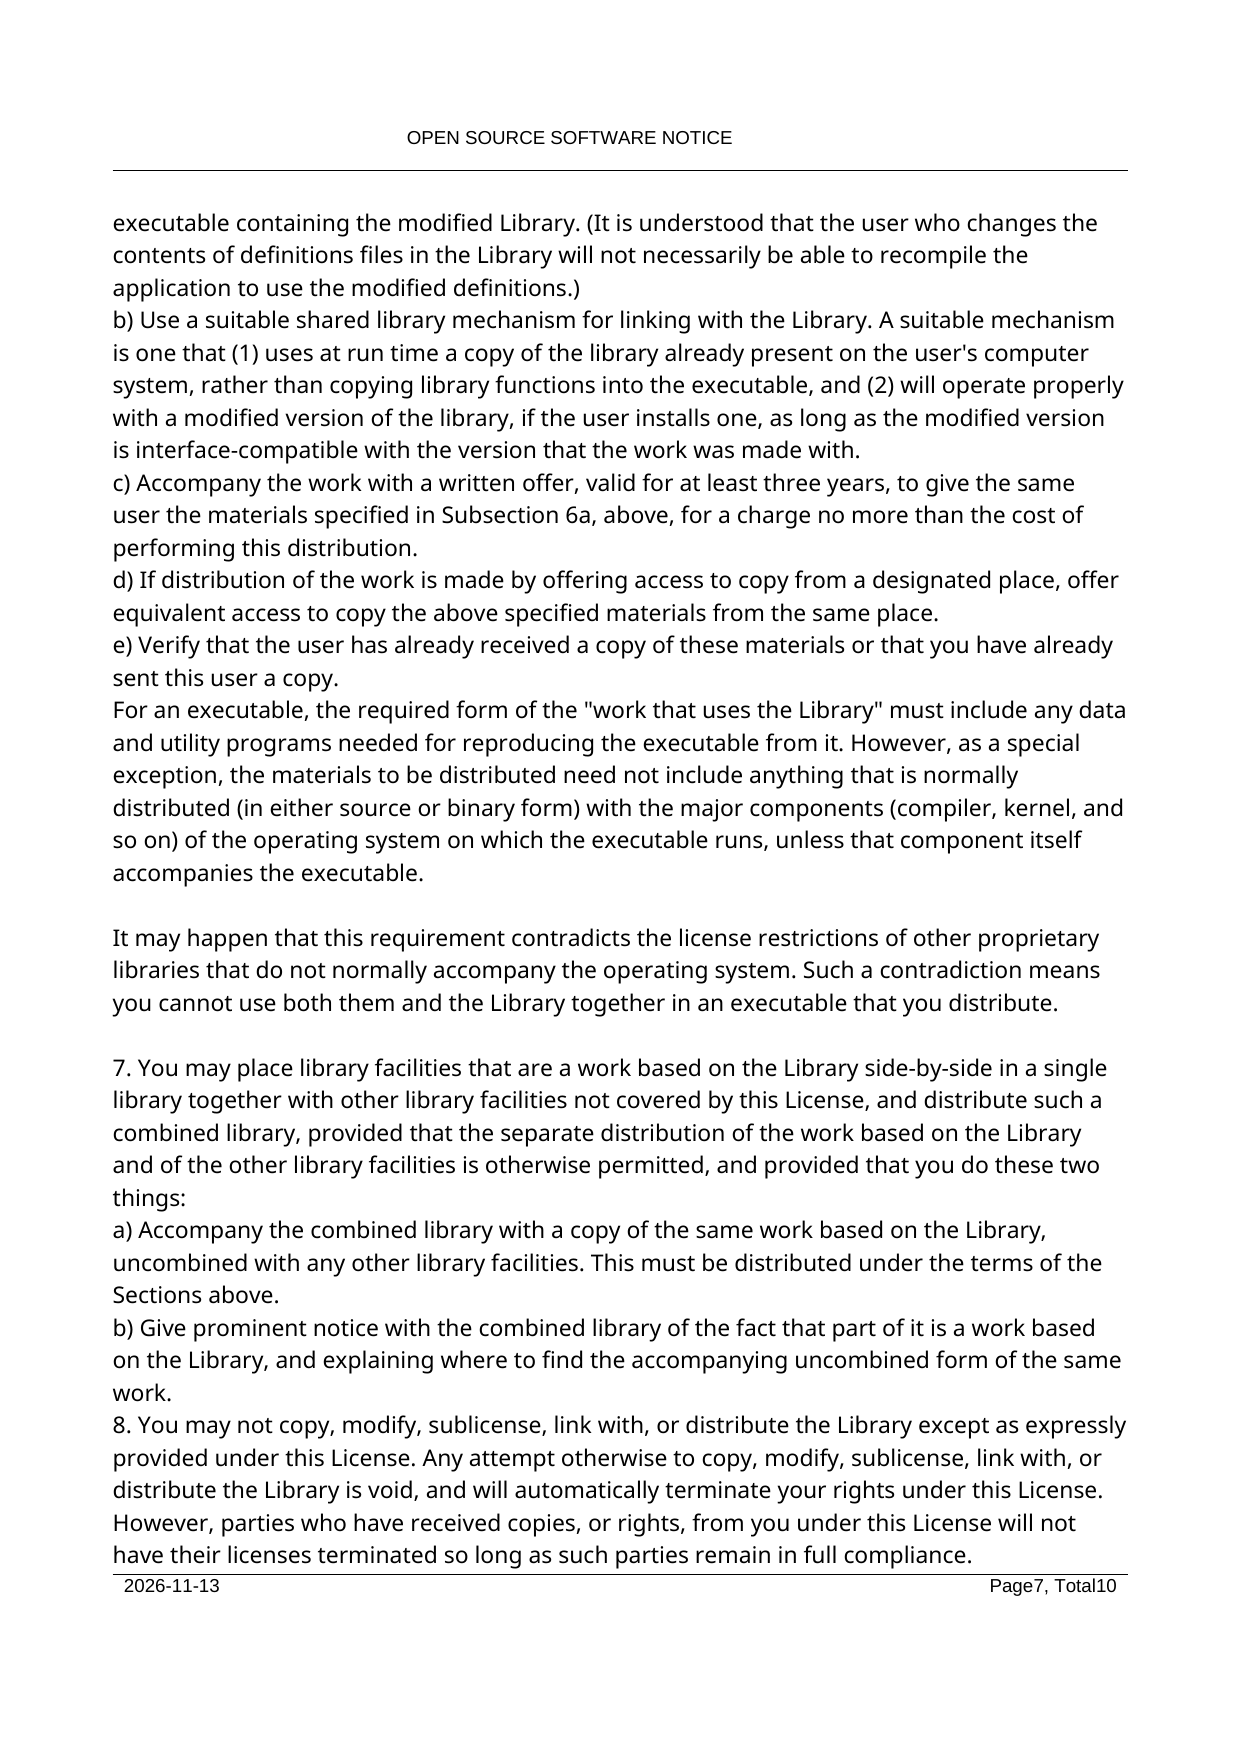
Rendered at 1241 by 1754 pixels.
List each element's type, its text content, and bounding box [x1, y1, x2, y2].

text c) Accompany the work with a written offer, valid for at least three years, to give the same user the materials specified in Subsection 6a, above, for a charge no more than the cost of performing this distribution. [112, 466, 1128, 564]
text a) Accompany the combined library with a copy of the same work based on the Library, uncombined with any other library facilities. This must be distributed under the terms of the Sections above. [112, 1214, 1128, 1311]
text b) Use a suitable shared library mechanism for linking with the Library. A suitable mechanism is one that (1) uses at run time a copy of the library already present on the user's computer system, rather than copying library functions into the executable, and (2) will operate properly with a modified version of the library, if the user installs one, as long as the modified version is interface-compatible with the version that the work was made with. [112, 304, 1128, 466]
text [112, 206, 1128, 304]
text 8. You may not copy, modify, sublicense, link with, or distribute the Library except as expressly provided under this License. Any attempt otherwise to copy, modify, sublicense, link with, or distribute the Library is void, and will automatically terminate your rights under this License. However, parties who have received copies, or rights, from you under this License will not have their licenses terminated so long as such parties remain in full compliance. [112, 1409, 1128, 1571]
text 7. You may place library facilities that are a work based on the Library side-by-side in a single library together with other library facilities not covered by this License, and distribute such a combined library, provided that the separate distribution of the work based on the Library and of the other library facilities is otherwise permitted, and provided that you do these two things: [112, 1051, 1128, 1214]
text For an executable, the required form of the "work that uses the Library" must include any data and utility programs needed for reproducing the executable from it. However, as a special exception, the materials to be distributed need not include anything that is normally distributed (in either source or binary form) with the major components (compiler, kernel, and so on) of the operating system on which the executable runs, unless that component itself accompanies the executable. [112, 694, 1128, 889]
text d) If distribution of the work is made by offering access to copy from a designated place, offer equivalent access to copy the above specified materials from the same place. [112, 564, 1128, 629]
text e) Verify that the user has already received a copy of these materials or that you have already sent this user a copy. [112, 629, 1128, 694]
text It may happen that this requirement contradicts the license restrictions of other proprietary libraries that do not normally accompany the operating system. Such a contradiction means you cannot use both them and the Library together in an executable that you distribute. [112, 921, 1128, 1019]
text b) Give prominent notice with the combined library of the fact that part of it is a work based on the Library, and explaining where to find the accompanying uncombined form of the same work. [112, 1311, 1128, 1409]
